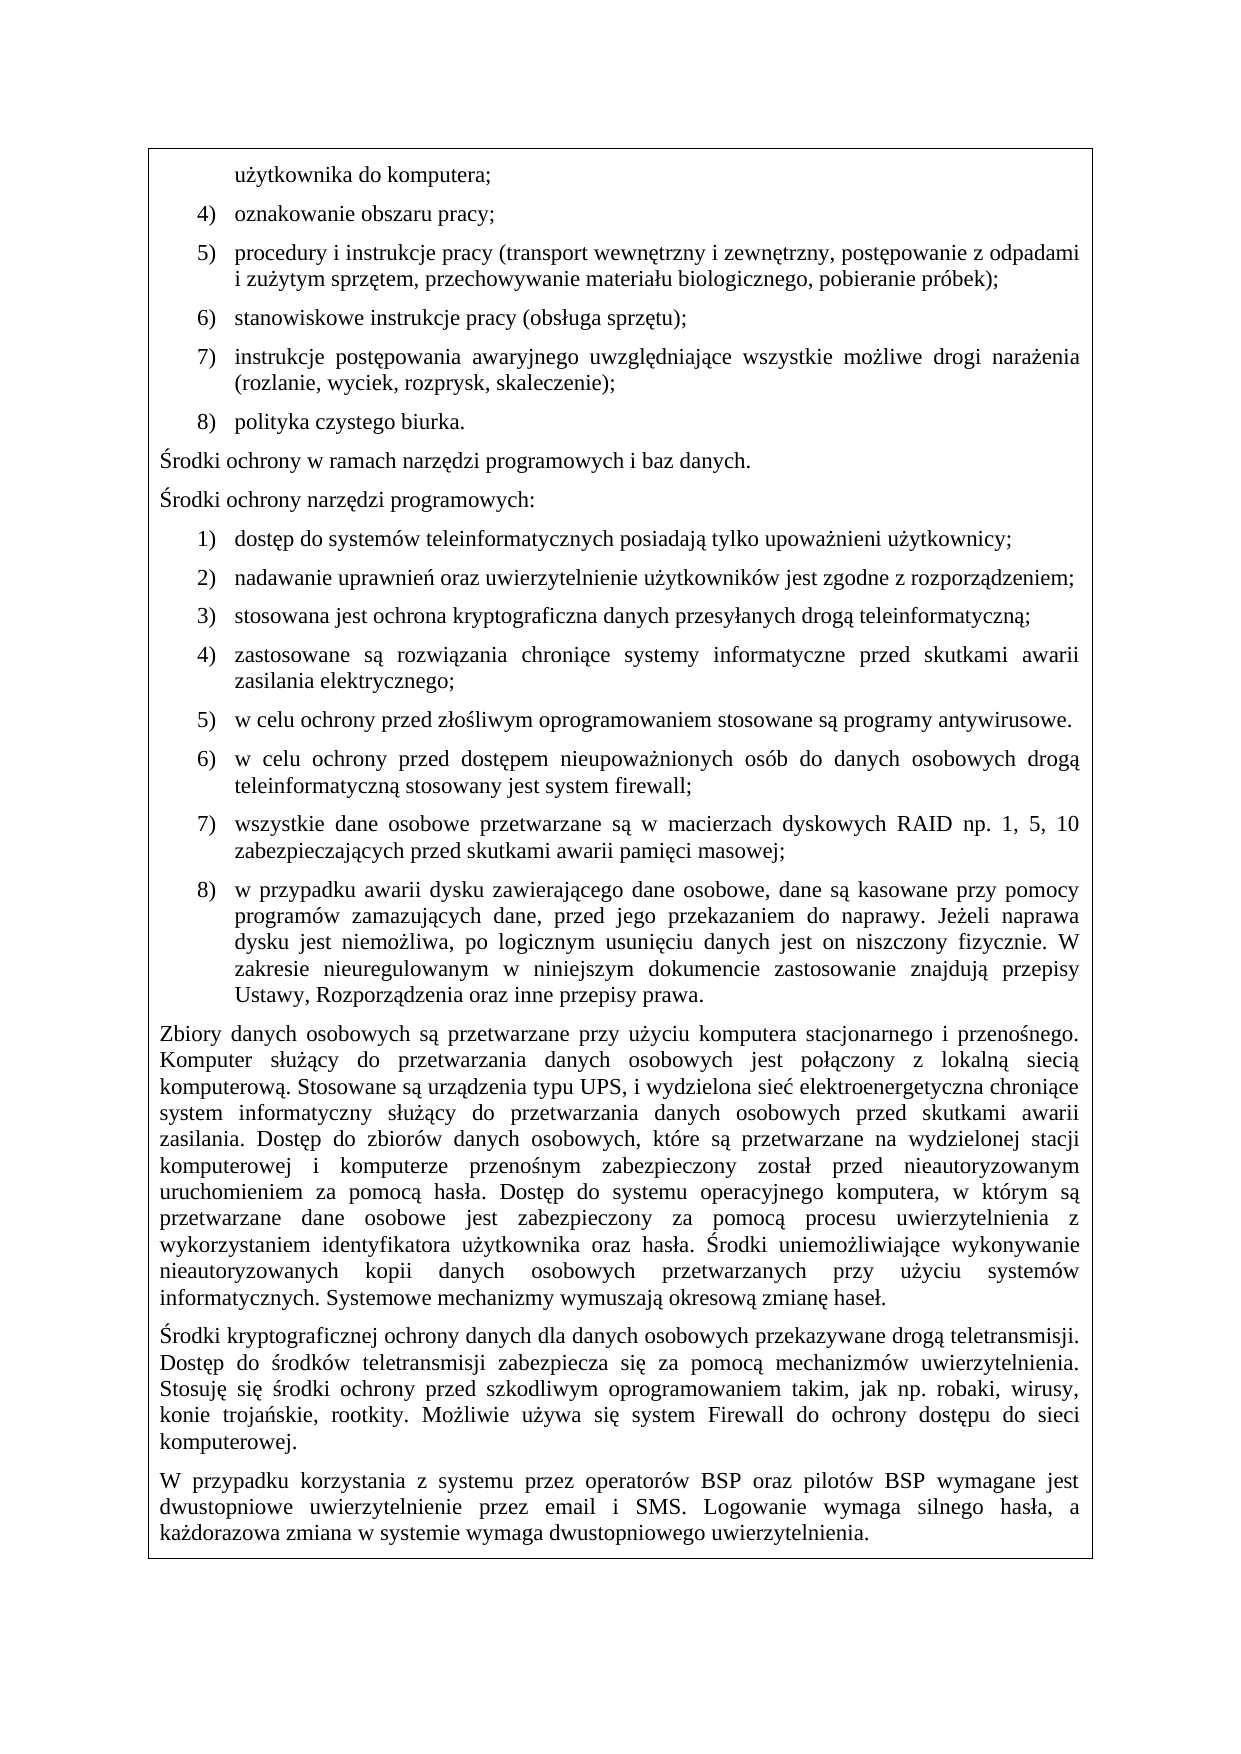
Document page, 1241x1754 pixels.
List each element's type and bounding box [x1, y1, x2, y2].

table_header [149, 149, 1092, 1558]
